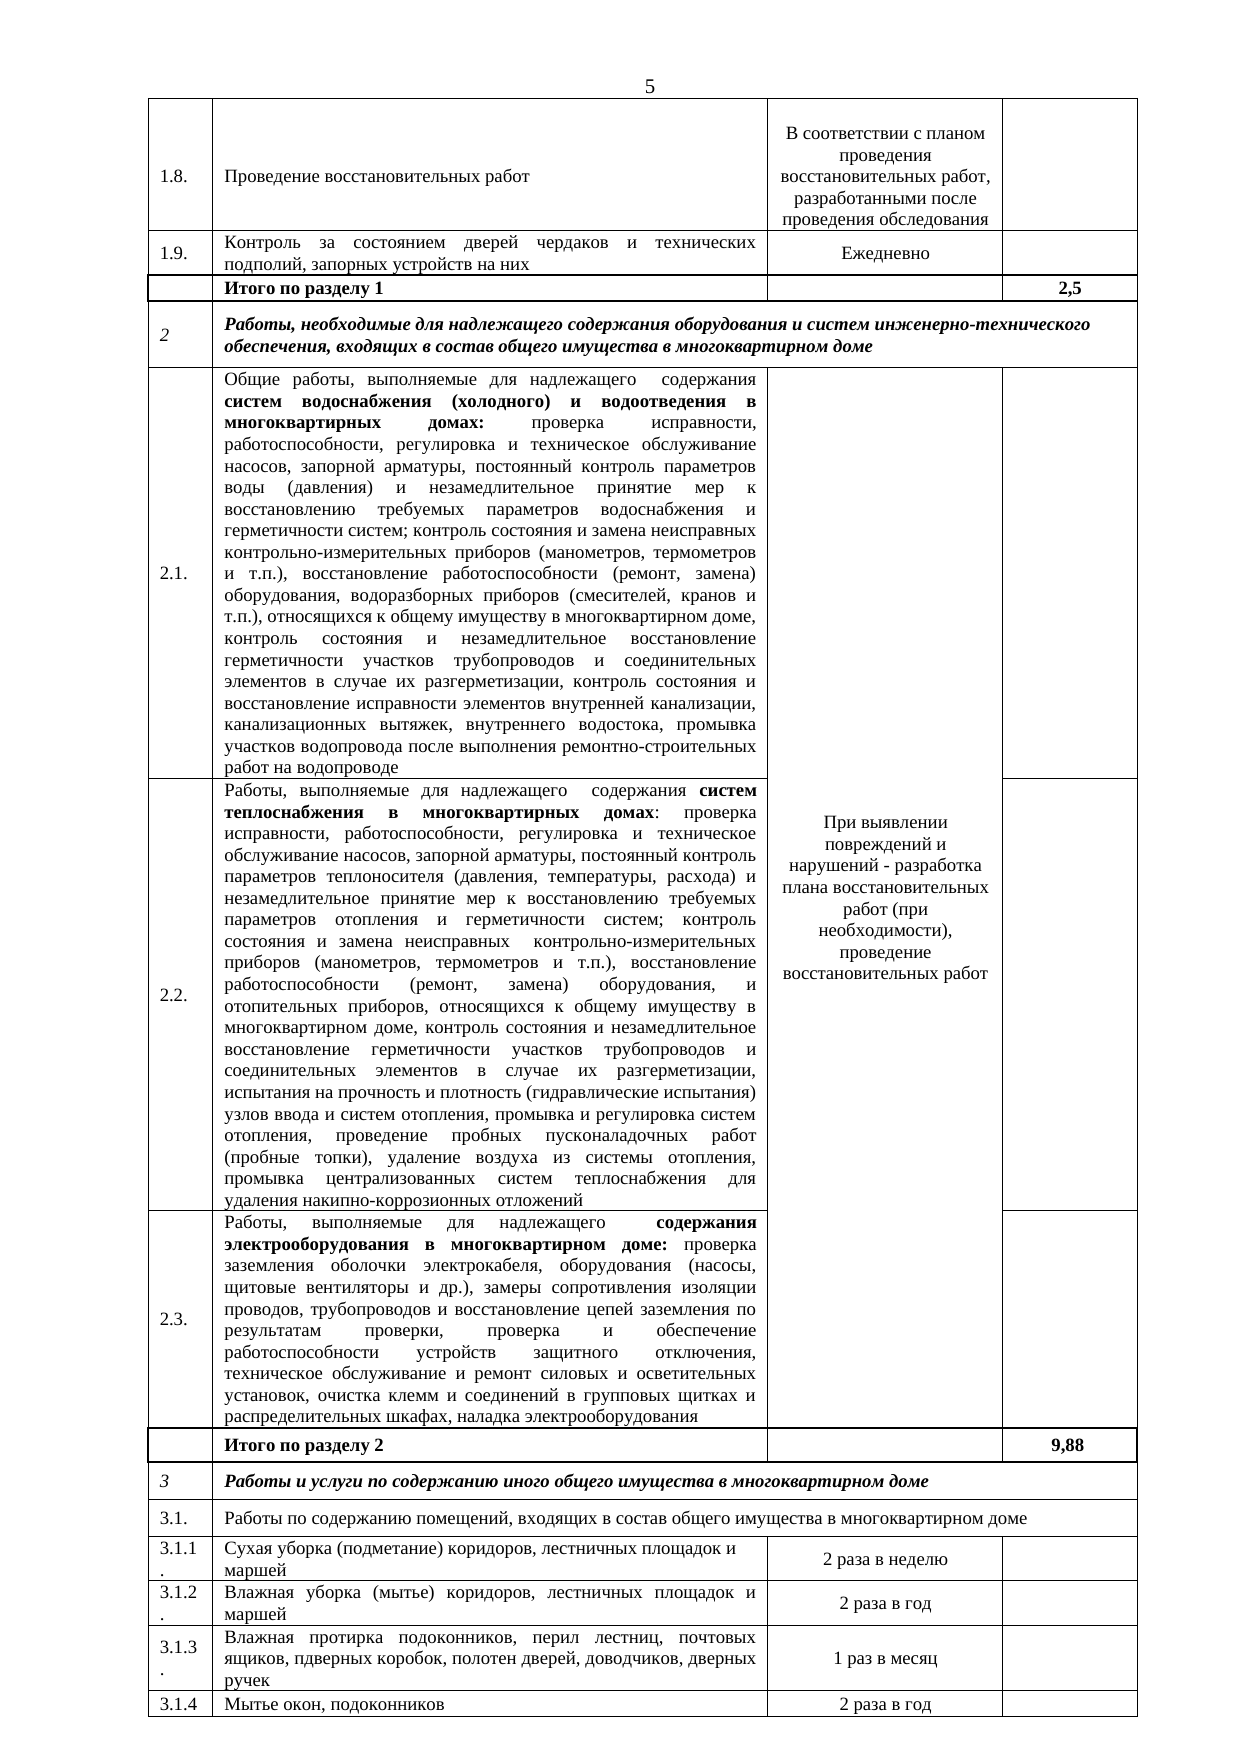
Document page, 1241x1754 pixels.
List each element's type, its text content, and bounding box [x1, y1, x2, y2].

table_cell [213, 1691, 767, 1716]
table_cell 1 раз в месяц [768, 1626, 1002, 1690]
table_cell 2 [149, 302, 212, 367]
table_cell Сухая уборка (подметание) коридоров, лестничных площадок и маршей [213, 1537, 767, 1580]
table_cell 2.1. [149, 368, 212, 778]
table_cell 2,5 [1003, 276, 1137, 300]
table_cell 1.8. [149, 99, 212, 230]
table_cell 2 раза в год [768, 1581, 1002, 1624]
table_cell Работы, необходимые для надлежащего содержания оборудования и систем инженерно-технического обеспечения, входящих в состав общего имущества в многоквартирном доме [213, 302, 1137, 367]
table_cell 1.9. [149, 231, 212, 274]
table_cell 3.1.4. [149, 1691, 212, 1716]
table_cell 3.1.3. [149, 1626, 212, 1690]
table_cell В соответствии с планом проведения восстановительных работ, разработанными после проведения обследования [768, 99, 1002, 230]
table_cell Общие работы, выполняемые для надлежащего содержания систем водоснабжения (холодного) и водоотведения в многоквартирных домах: проверка исправности, работоспособности, регулировка и техническое обслуживание насосов, запорной арматуры, постоянный контроль параметров воды (давления) и незамедлительное принятие мер к восстановлению требуемых параметров водоснабжения и герметичности систем; контроль состояния и замена неисправных контрольно-измерительных приборов (манометров, термометров и т.п.), восстановление работоспособности (ремонт, замена) оборудования, водоразборных приборов (смесителей, кранов и т.п.), относящихся к общему имуществу в многоквартирном доме, контроль состояния и незамедлительное восстановление герметичности участков трубопроводов и соединительных элементов в случае их разгерметизации, контроль состояния и восстановление исправности элементов внутренней канализации, канализационных вытяжек, внутреннего водостока, промывка участков водопровода после выполнения ремонтно-строительных работ на водопроводе [213, 368, 767, 778]
table_cell [149, 1429, 212, 1461]
table_cell Влажная протирка подоконников, перил лестниц, почтовых ящиков, пдверных коробок, полотен дверей, доводчиков, дверных ручек [213, 1626, 767, 1690]
table_cell 2 раза в неделю [768, 1537, 1002, 1580]
table_cell [1003, 1626, 1137, 1690]
table_cell Контроль за состоянием дверей чердаков и технических подполий, запорных устройств на них [213, 231, 767, 274]
table_cell Работы, выполняемые для надлежащего содержания электрооборудования в многоквартирном доме: проверка заземления оболочки электрокабеля, оборудования (насосы, щитовые вентиляторы и др.), замеры сопротивления изоляции проводов, трубопроводов и восстановление цепей заземления по результатам проверки, проверка и обеспечение работоспособности устройств защитного отключения, техническое обслуживание и ремонт силовых и осветительных установок, очистка клемм и соединений в групповых щитках и распределительных шкафах, наладка электрооборудования [213, 1211, 767, 1427]
table_cell [149, 276, 212, 300]
table_cell [1003, 1691, 1137, 1716]
table_cell 3.1.1. [149, 1537, 212, 1580]
table_cell Итого по разделу 1 [213, 276, 767, 300]
table_cell Ежедневно [768, 231, 1002, 274]
table_cell 2.2. [149, 779, 212, 1210]
table_cell Итого по разделу 2 [213, 1429, 767, 1461]
table_cell 3.1.2. [149, 1581, 212, 1624]
table_cell 3.1. [149, 1500, 212, 1536]
table_cell 3 [149, 1463, 212, 1499]
table_cell Работы по содержанию помещений, входящих в состав общего имущества в многоквартирном доме [213, 1500, 1137, 1536]
table_cell 2.3. [149, 1211, 212, 1427]
table_cell [1003, 779, 1137, 1210]
table_cell [1003, 99, 1137, 230]
table_cell 2 раза в год [768, 1691, 1002, 1716]
table_cell 9,88 [1003, 1429, 1136, 1461]
table_cell Работы, выполняемые для надлежащего содержания систем теплоснабжения в многоквартирных домах: проверка исправности, работоспособности, регулировка и техническое обслуживание насосов, запорной арматуры, постоянный контроль параметров теплоносителя (давления, температуры, расхода) и незамедлительное принятие мер к восстановлению требуемых параметров отопления и герметичности систем; контроль состояния и замена неисправных контрольно-измерительных приборов (манометров, термометров и т.п.), восстановление работоспособности (ремонт, замена) оборудования, и отопительных приборов, относящихся к общему имуществу в многоквартирном доме, контроль состояния и незамедлительное восстановление герметичности участков трубопроводов и соединительных элементов в случае их разгерметизации, испытания на прочность и плотность (гидравлические испытания) узлов ввода и систем отопления, промывка и регулировка систем отопления, проведение пробных пусконаладочных работ (пробные топки), удаление воздуха из системы отопления, промывка централизованных систем теплоснабжения для удаления накипно-коррозионных отложений [213, 779, 767, 1210]
table_cell [1003, 231, 1137, 274]
table_cell Проведение восстановительных работ [213, 99, 767, 230]
table_cell [768, 1429, 1002, 1461]
table_cell Влажная уборка (мытье) коридоров, лестничных площадок и маршей [213, 1581, 767, 1624]
table_cell [1003, 1581, 1137, 1624]
table_cell [1003, 368, 1137, 778]
table_cell Работы и услуги по содержанию иного общего имущества в многоквартирном доме [213, 1463, 1137, 1499]
table_cell [1003, 1537, 1137, 1580]
table_cell [1003, 1211, 1137, 1427]
table_cell [768, 276, 1002, 300]
table_cell При выявлении повреждений и нарушений - разработка плана восстановительных работ (при необходимости), проведение восстановительных работ [768, 368, 1002, 1427]
